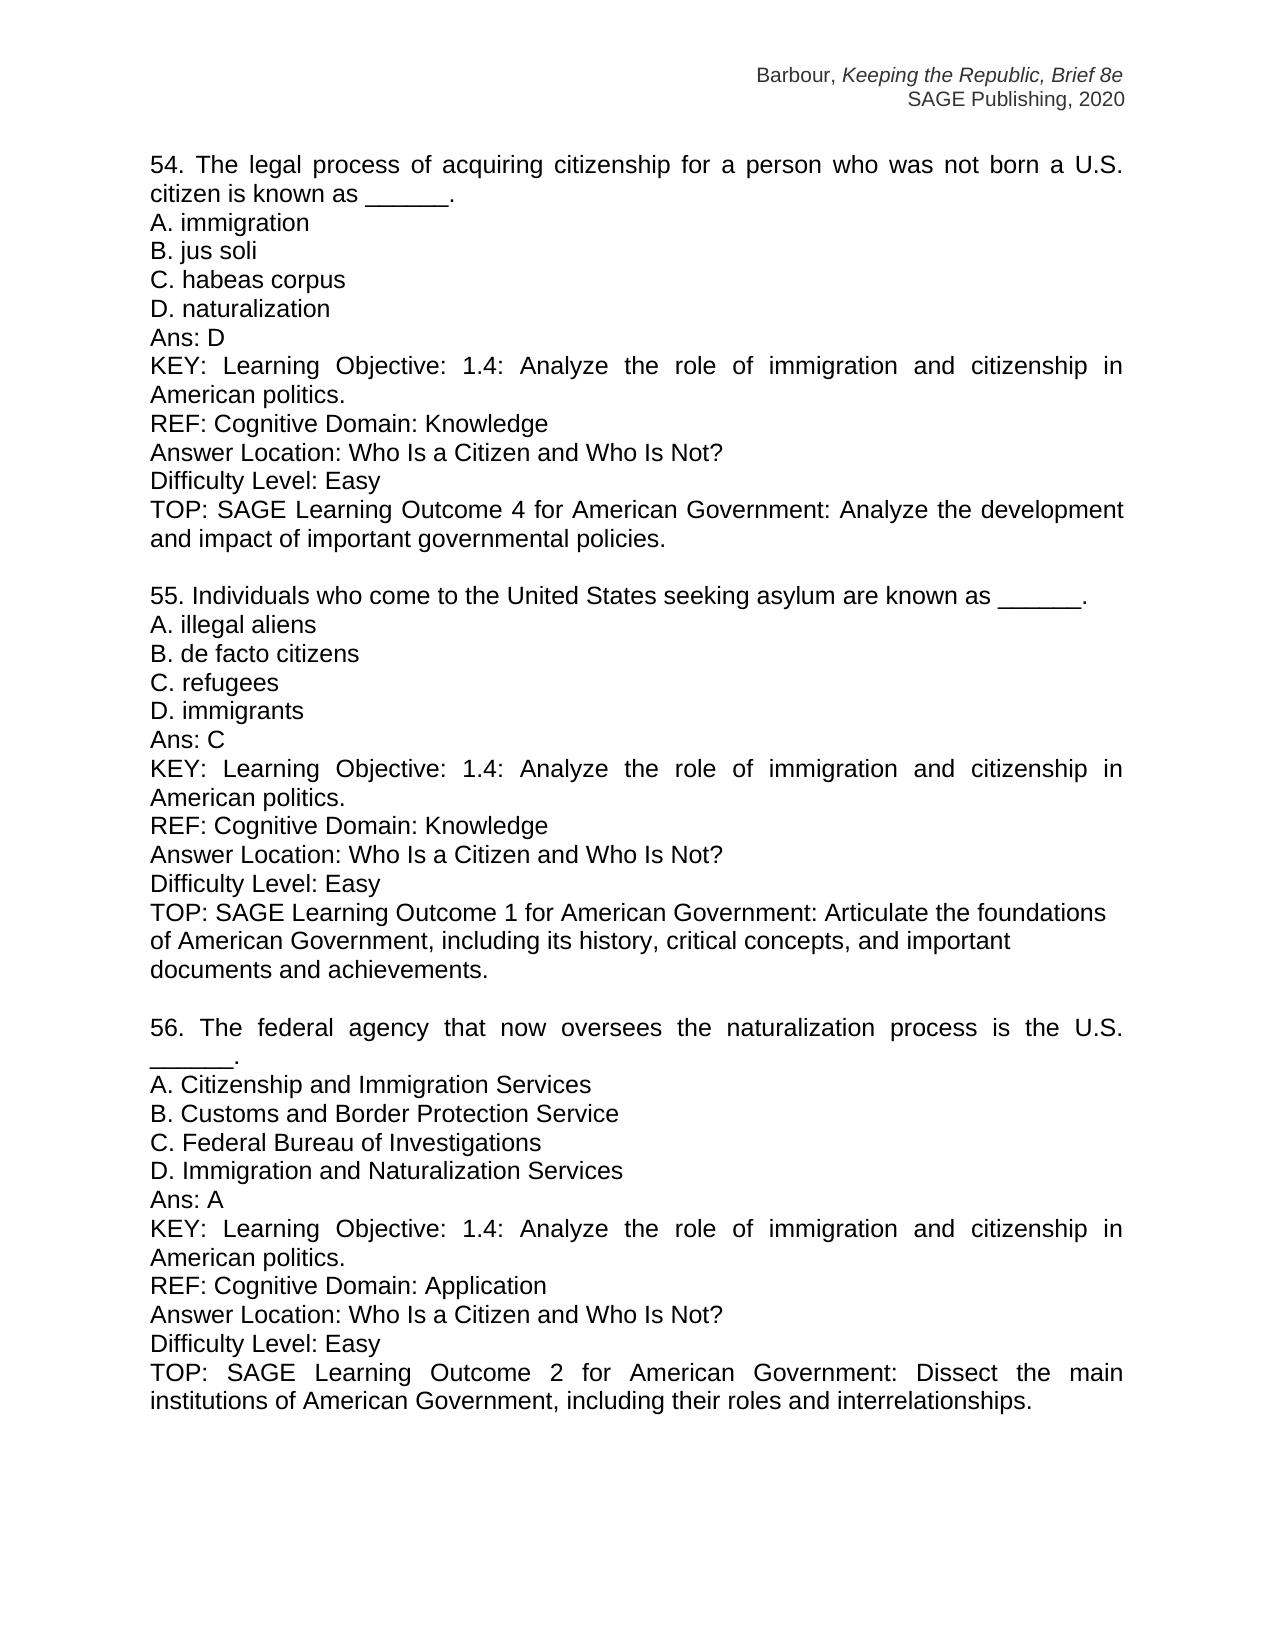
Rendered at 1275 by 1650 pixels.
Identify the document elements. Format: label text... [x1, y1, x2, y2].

text C. habeas corpus [150, 265, 1125, 294]
text KEY: Learning Objective: 1.4: Analyze the role of immigration and citizenship in American politics. [150, 754, 1125, 811]
text Difficulty Level: Easy [150, 466, 1125, 495]
text REF: Cognitive Domain: Knowledge [150, 409, 1125, 437]
text Ans: D [150, 322, 1125, 351]
text Ans: C [150, 725, 1125, 754]
text A. immigration [150, 207, 1125, 236]
text TOP: SAGE Learning Outcome 2 for American Government: Dissect the main institutions of American Government, including their roles and interrelationships. [150, 1357, 1125, 1415]
text KEY: Learning Objective: 1.4: Analyze the role of immigration and citizenship in American politics. [150, 1214, 1125, 1271]
text 55. Individuals who come to the United States seeking asylum are known as ______. [150, 581, 1125, 610]
text Difficulty Level: Easy [150, 1329, 1125, 1357]
text TOP: SAGE Learning Outcome 1 for American Government: Articulate the foundations of American Government, including its history, critical concepts, and important documents and achievements. [150, 897, 1125, 984]
text D. Immigration and Naturalization Services [150, 1156, 1125, 1185]
text C. refugees [150, 667, 1125, 696]
text Answer Location: Who Is a Citizen and Who Is Not? [150, 1300, 1125, 1329]
text Difficulty Level: Easy [150, 869, 1125, 897]
text C. Federal Bureau of Investigations [150, 1127, 1125, 1156]
text 56. The federal agency that now oversees the naturalization process is the U.S. ______. [150, 1012, 1125, 1070]
text 54. The legal process of acquiring citizenship for a person who was not born a U.S. citizen is known as ______. [150, 150, 1125, 207]
text B. Customs and Border Protection Service [150, 1099, 1125, 1127]
text A. Citizenship and Immigration Services [150, 1070, 1125, 1099]
text REF: Cognitive Domain: Application [150, 1271, 1125, 1300]
text Ans: A [150, 1185, 1125, 1214]
text KEY: Learning Objective: 1.4: Analyze the role of immigration and citizenship in American politics. [150, 351, 1125, 409]
text D. immigrants [150, 696, 1125, 725]
text REF: Cognitive Domain: Knowledge [150, 811, 1125, 840]
text TOP: SAGE Learning Outcome 4 for American Government: Analyze the development and impact of important governmental policies. [150, 495, 1125, 552]
text Answer Location: Who Is a Citizen and Who Is Not? [150, 840, 1125, 869]
text D. naturalization [150, 294, 1125, 322]
text A. illegal aliens [150, 610, 1125, 639]
text Answer Location: Who Is a Citizen and Who Is Not? [150, 437, 1125, 466]
text B. jus soli [150, 236, 1125, 265]
text B. de facto citizens [150, 639, 1125, 667]
